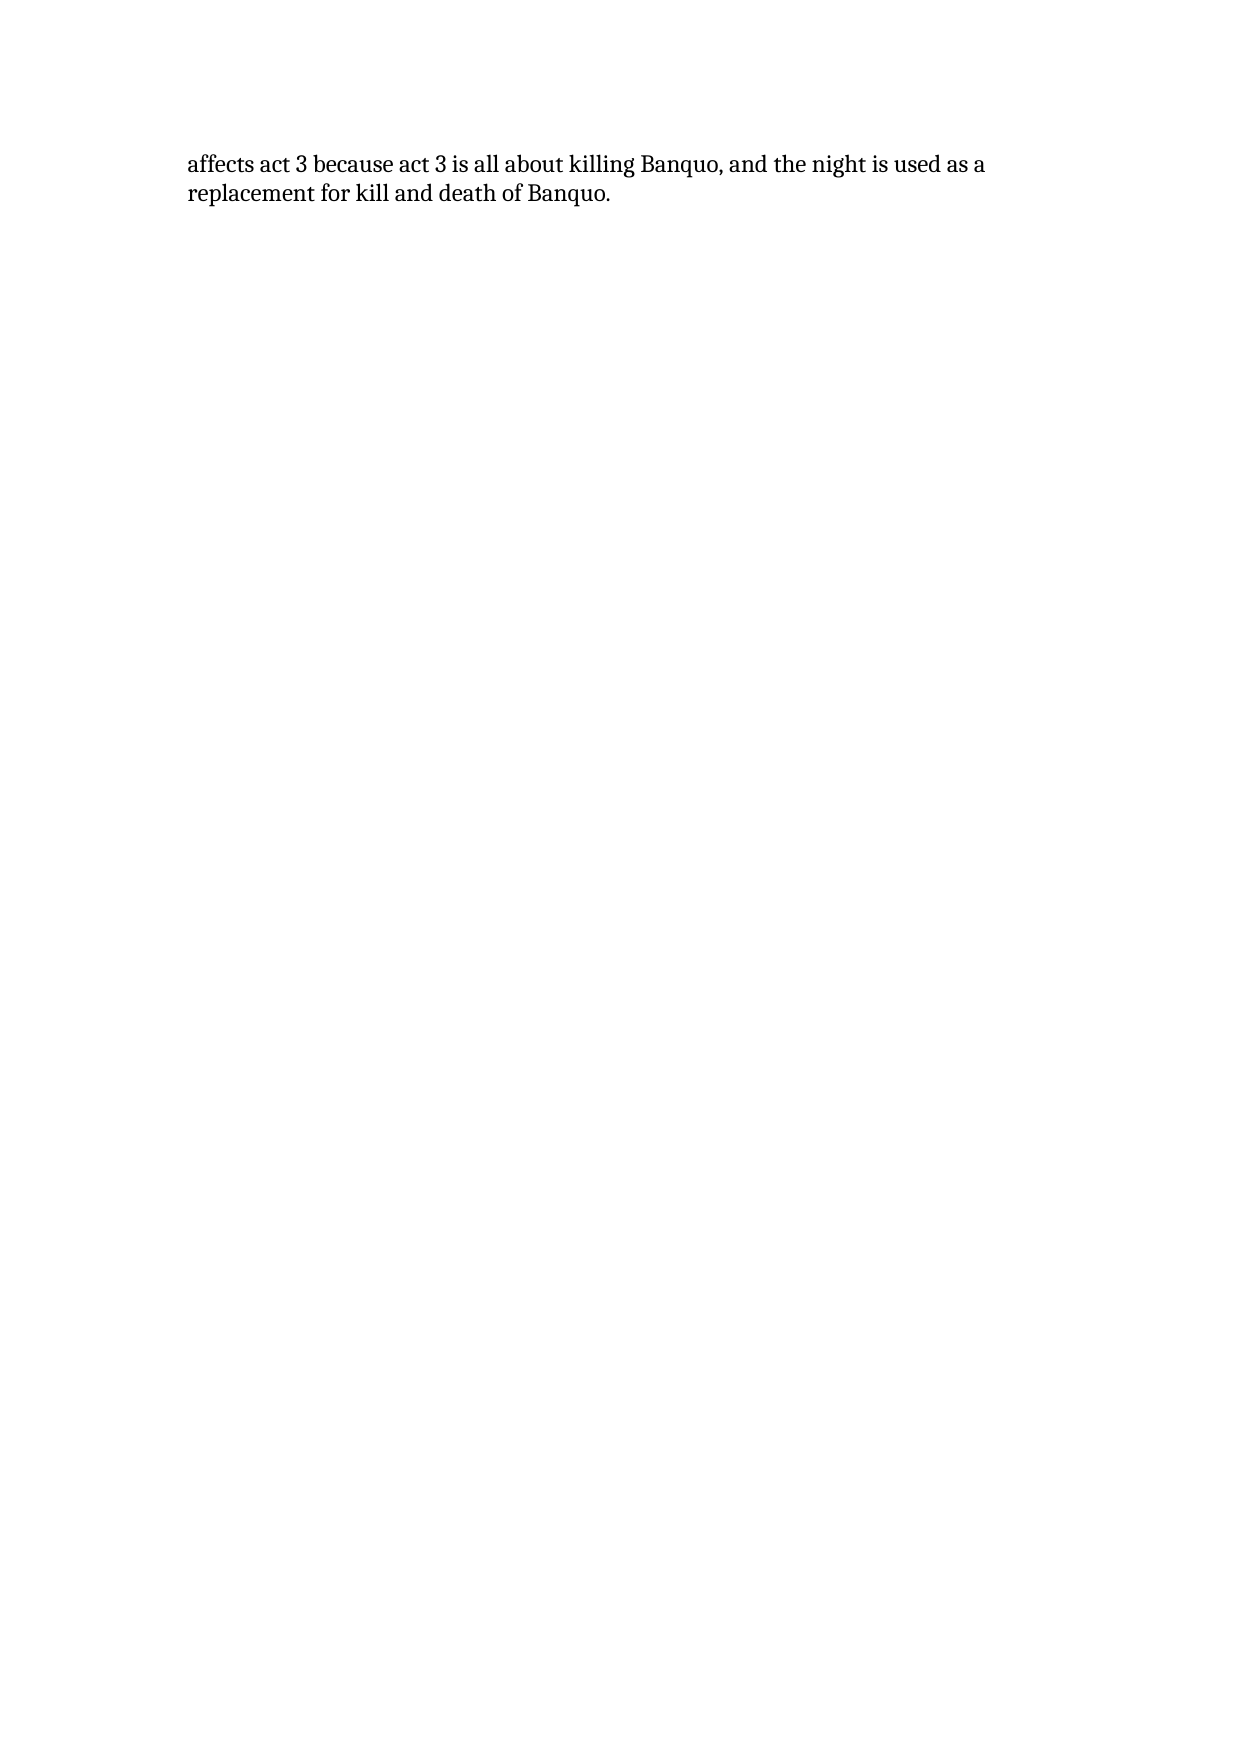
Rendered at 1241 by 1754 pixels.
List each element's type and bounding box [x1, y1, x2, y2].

text [187, 150, 1053, 207]
